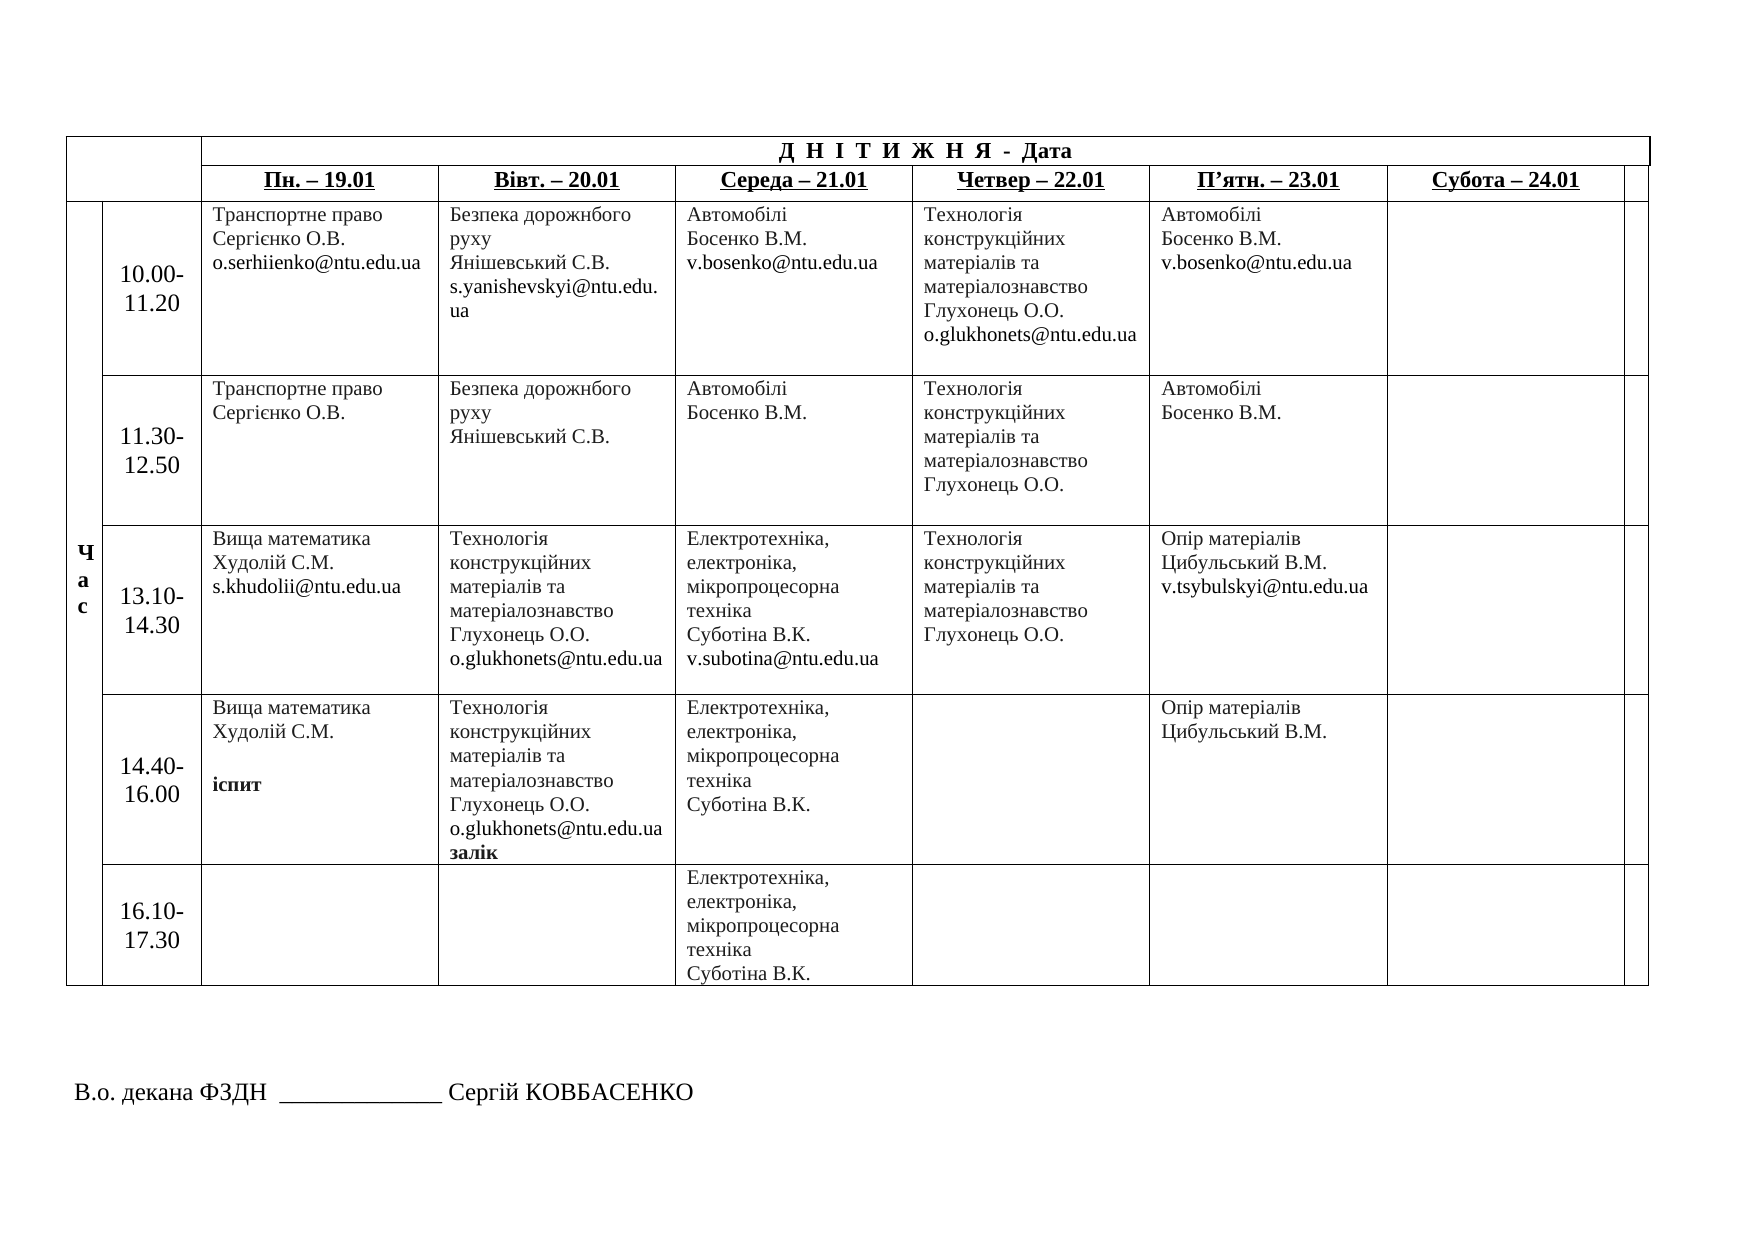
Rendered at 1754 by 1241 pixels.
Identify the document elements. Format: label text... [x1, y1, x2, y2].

table_cell [1625, 376, 1648, 525]
table_cell [1388, 865, 1624, 985]
table_cell [1625, 202, 1648, 375]
table_cell Опір матеріалів Цибульський В.М. v.tsybulskyi@ntu.edu.ua [1150, 526, 1387, 694]
table_cell [1625, 526, 1648, 694]
table_cell [913, 695, 1149, 864]
text В.о. декана ФЗДН _____________ Сергій КОВБАСЕНКО [74, 1077, 1636, 1106]
table_cell [1150, 865, 1387, 985]
table_cell 11.30-12.50 [103, 376, 201, 525]
table_cell П’ятн. – 23.01 [1150, 166, 1387, 201]
table_cell Транспортне право Сергієнко О.В. o.serhiienko@ntu.edu.ua [202, 202, 438, 375]
table_cell Автомобілі Босенко В.М. v.bosenko@ntu.edu.ua [676, 202, 912, 375]
table_cell Безпека дорожнбого руху Янішевський С.В. [439, 376, 675, 525]
table_cell 14.40-16.00 [103, 695, 201, 864]
table_cell [1388, 376, 1624, 525]
table_cell [439, 865, 675, 985]
table_cell [913, 865, 1149, 985]
table_cell 16.10-17.30 [103, 865, 201, 985]
table_cell [202, 865, 438, 985]
table_cell 10.00-11.20 [103, 202, 201, 375]
table_cell Електротехніка, електроніка, мікропроцесорна техніка Суботіна В.К. [676, 695, 912, 864]
table_cell Вівт. – 20.01 [439, 166, 675, 201]
table_cell [1388, 202, 1624, 375]
table_cell Технологія конструкційних матеріалів та матеріалознавство Глухонець О.О. [913, 526, 1149, 694]
table_cell Технологія конструкційних матеріалів та матеріалознавство Глухонець О.О. o.glukhonets@ntu.edu.ua [439, 526, 675, 694]
table_cell Технологія конструкційних матеріалів та матеріалознавство Глухонець О.О. [913, 376, 1149, 525]
table_cell 13.10-14.30 [103, 526, 201, 694]
table_header Д Н І Т И Ж Н Я - Дата [202, 137, 1649, 165]
table_cell [1388, 695, 1624, 864]
table_cell Субота – 24.01 [1388, 166, 1624, 201]
table_cell Вища математика Худолій С.М. іспит [202, 695, 438, 864]
table_cell Автомобілі Босенко В.М. [1150, 376, 1387, 525]
table_cell Автомобілі Босенко В.М. v.bosenko@ntu.edu.ua [1150, 202, 1387, 375]
table_cell [1625, 166, 1648, 201]
table_cell Опір матеріалів Цибульський В.М. [1150, 695, 1387, 864]
table_cell Безпека дорожнбого руху Янішевський С.В. s.yanishevskyi@ntu.edu.ua [439, 202, 675, 375]
table_cell Середа – 21.01 [676, 166, 912, 201]
table_cell Четвер – 22.01 [913, 166, 1149, 201]
table_cell Ч а с [67, 202, 102, 985]
table_cell Технологія конструкційних матеріалів та матеріалознавство Глухонець О.О. o.glukhonets@ntu.edu.ua [913, 202, 1149, 375]
table_cell Технологія конструкційних матеріалів та матеріалознавство Глухонець О.О. o.glukhonets@ntu.edu.ua залік [439, 695, 675, 864]
table_cell Автомобілі Босенко В.М. [676, 376, 912, 525]
table_cell Пн. – 19.01 [202, 166, 438, 201]
table_cell [1388, 526, 1624, 694]
table_cell [1625, 865, 1648, 985]
table_cell Транспортне право Сергієнко О.В. [202, 376, 438, 525]
table_cell [1625, 695, 1648, 864]
table_cell Електротехніка, електроніка, мікропроцесорна техніка Суботіна В.К. [676, 865, 912, 985]
table_header [67, 137, 201, 201]
table_cell Електротехніка, електроніка, мікропроцесорна техніка Суботіна В.К. v.subotina@ntu.edu.ua [676, 526, 912, 694]
table_cell Вища математика Худолій С.М. s.khudolii@ntu.edu.ua [202, 526, 438, 694]
